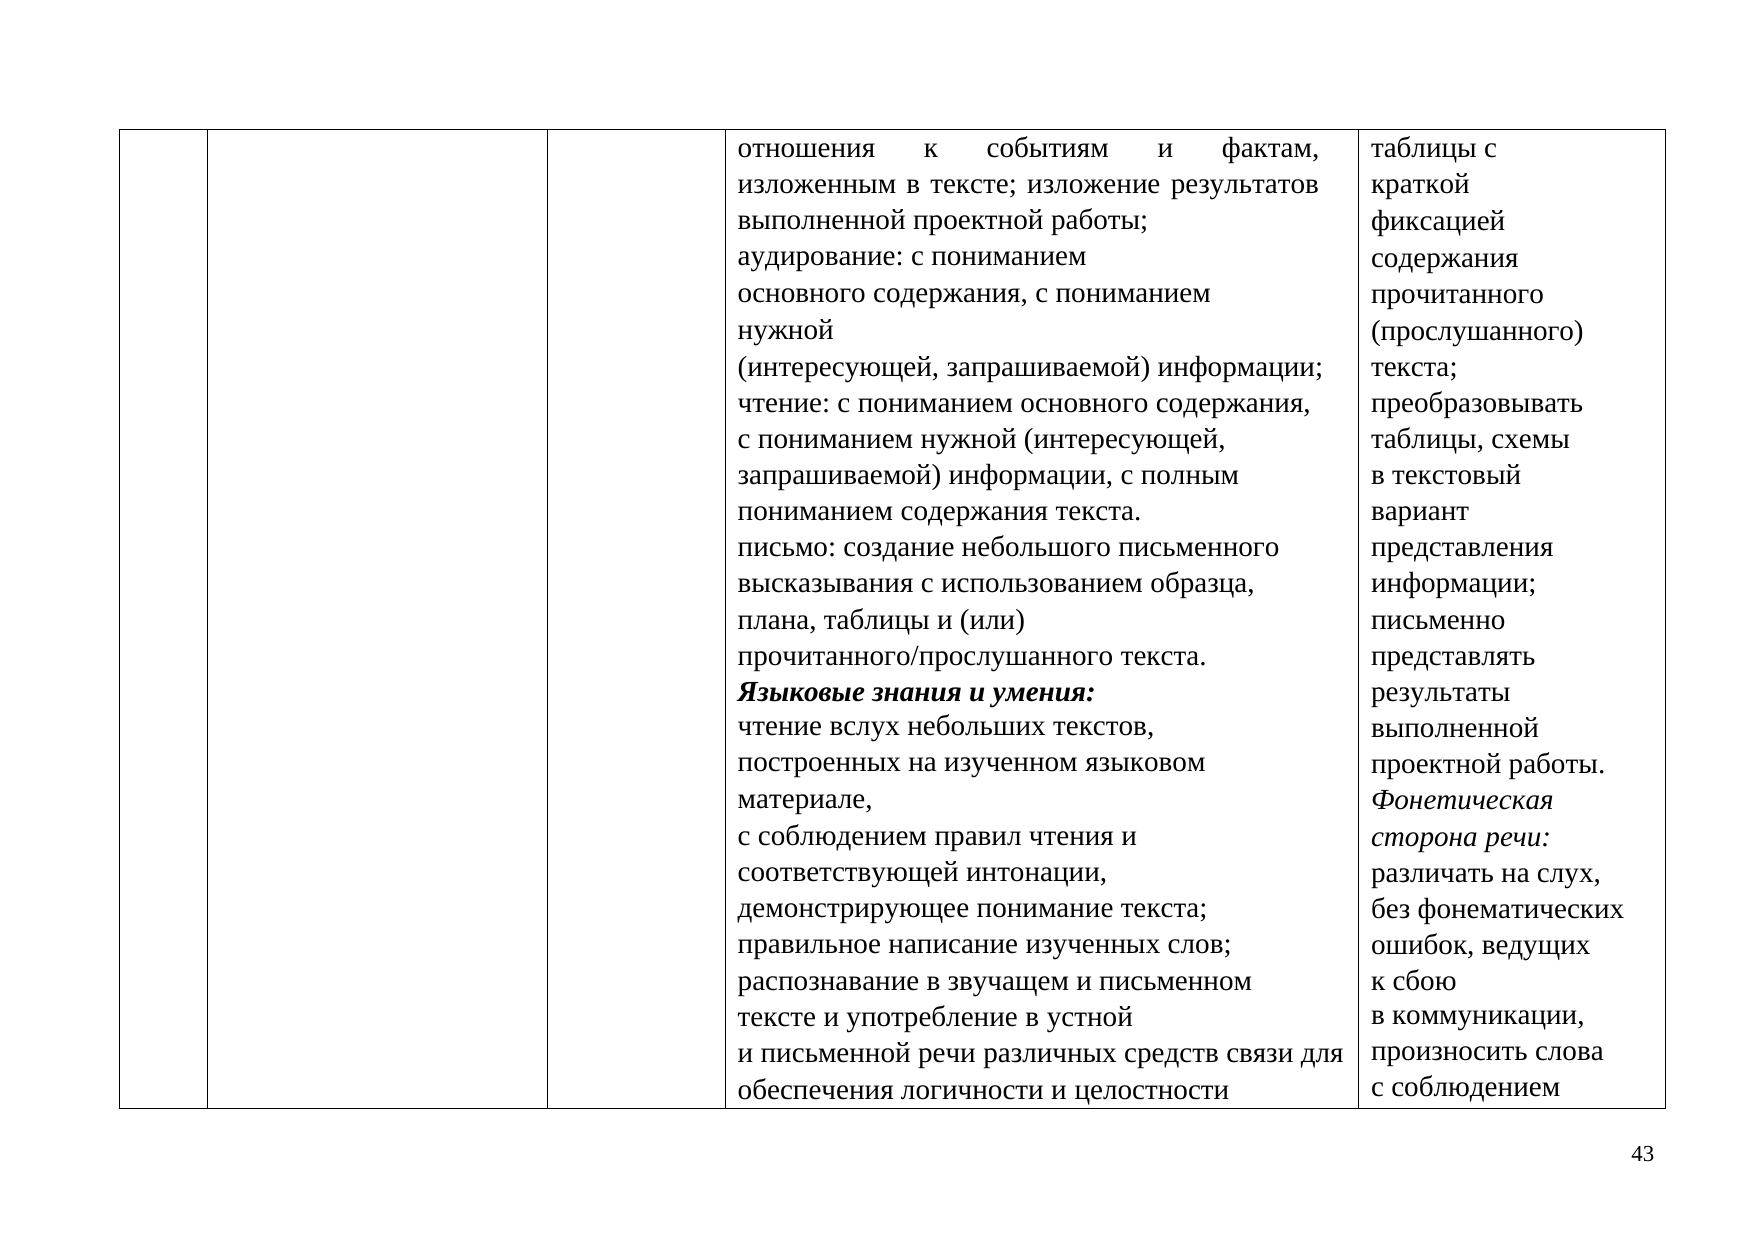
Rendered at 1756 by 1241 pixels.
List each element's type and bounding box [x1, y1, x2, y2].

table_header [1359, 130, 1665, 1108]
table_header [548, 130, 725, 1108]
table_header [120, 130, 207, 1108]
table_header [726, 130, 1358, 1108]
table_header [208, 130, 547, 1108]
